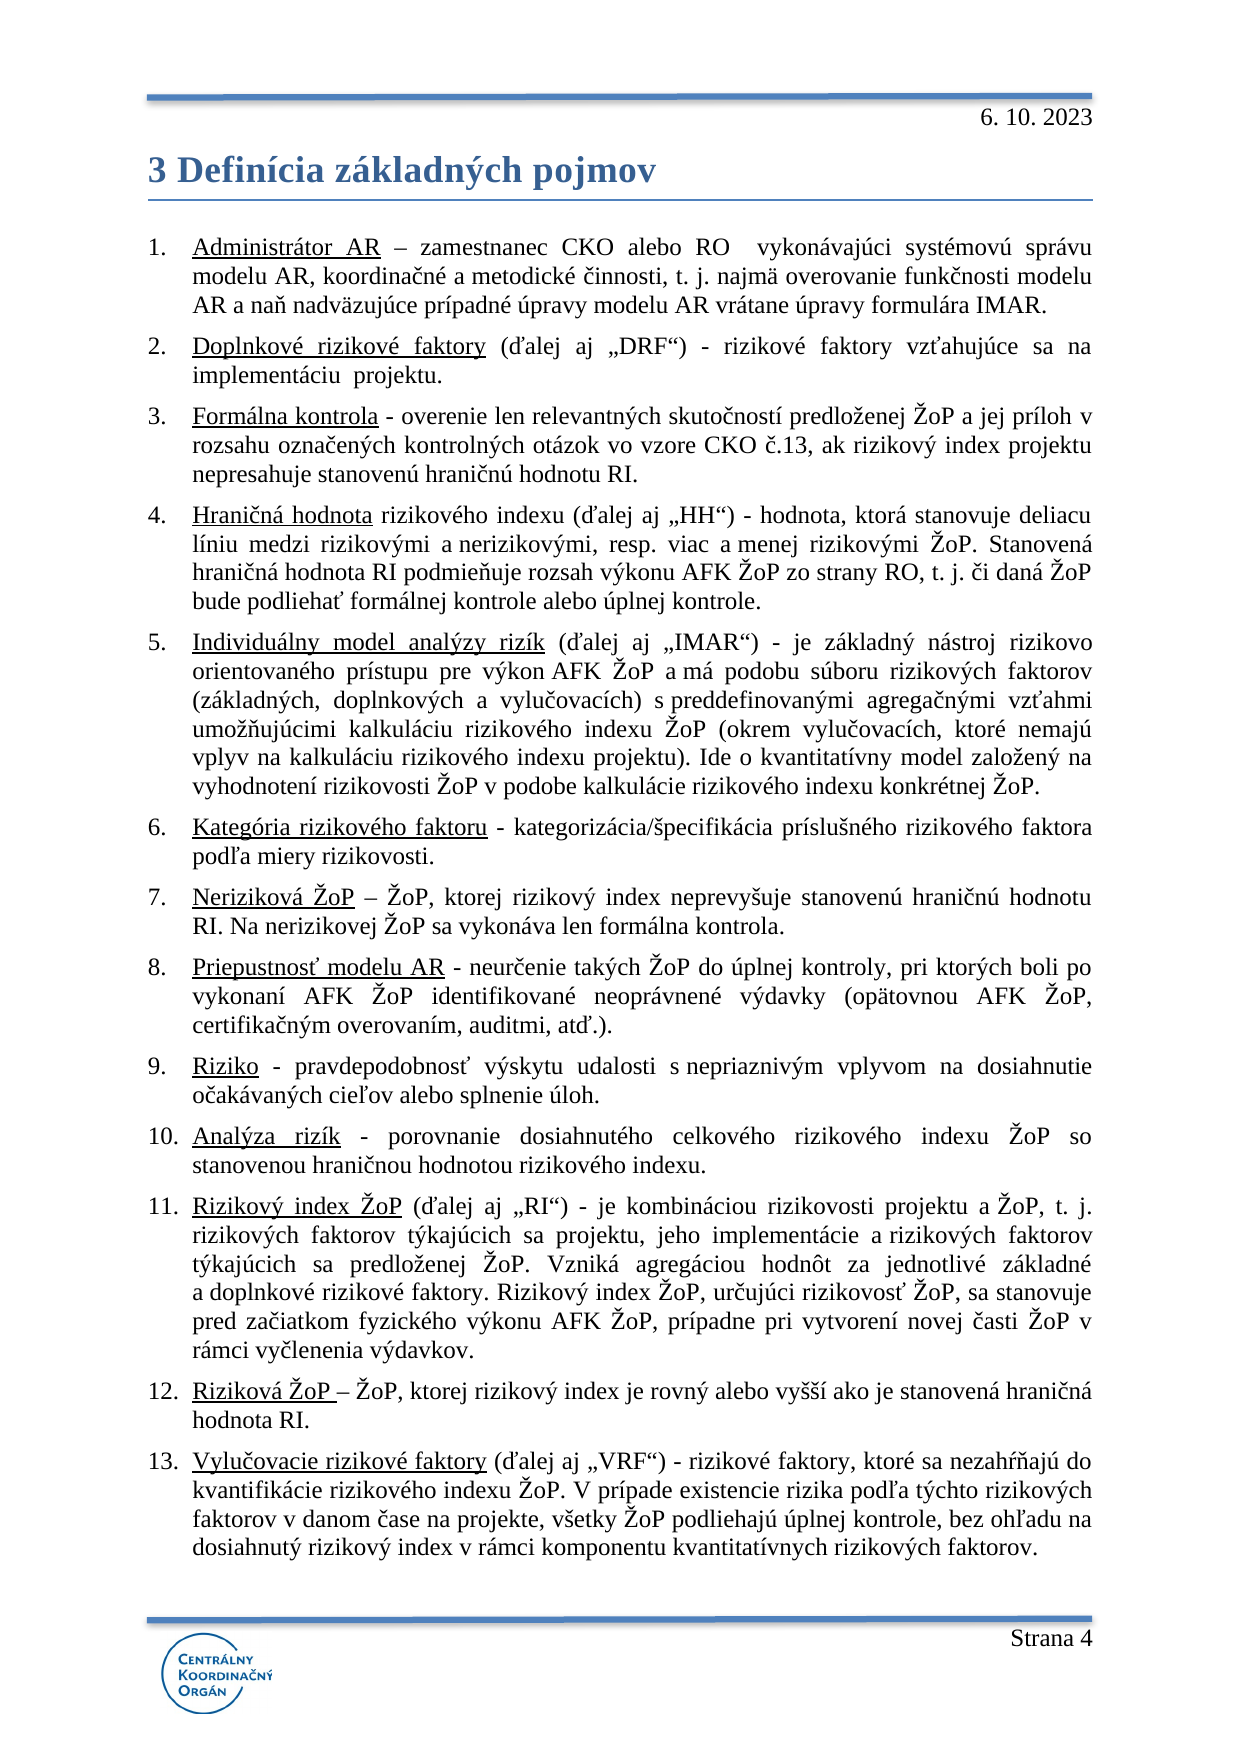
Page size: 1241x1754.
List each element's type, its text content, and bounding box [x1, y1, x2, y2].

list Kategória rizikového faktoru - kategorizácia/špecifikácia príslušného rizikového faktora podľa miery rizikovosti. [148, 812, 1093, 870]
list Doplnkové rizikové faktory (ďalej aj „DRF“) - rizikové faktory vzťahujúce sa na implementáciu projektu. [148, 331, 1093, 389]
list Vylučovacie rizikové faktory (ďalej aj „VRF“) - rizikové faktory, ktoré sa nezahŕňajú do kvantifikácie rizikového indexu ŽoP. V prípade existencie rizika podľa týchto rizikových faktorov v danom čase na projekte, všetky ŽoP podliehajú úplnej kontrole, bez ohľadu na dosiahnutý rizikový index v rámci komponentu kvantitatívnych rizikových faktorov. [148, 1446, 1093, 1561]
list Riziková ŽoP – ŽoP, ktorej rizikový index je rovný alebo vyšší ako je stanovená hraničná hodnota RI. [148, 1376, 1093, 1434]
list Individuálny model analýzy rizík (ďalej aj „IMAR“) - je základný nástroj rizikovo orientovaného prístupu pre výkon AFK ŽoP a má podobu súboru rizikových faktorov (základných, doplnkových a vylučovacích) s preddefinovanými agregačnými vzťahmi umožňujúcimi kalkuláciu rizikového indexu ŽoP (okrem vylučovacích, ktoré nemajú vplyv na kalkuláciu rizikového indexu projektu). Ide o kvantitatívny model založený na vyhodnotení rizikovosti ŽoP v podobe kalkulácie rizikového indexu konkrétnej ŽoP. [148, 627, 1093, 800]
list Priepustnosť modelu AR - neurčenie takých ŽoP do úplnej kontroly, pri ktorých boli po vykonaní AFK ŽoP identifikované neoprávnené výdavky (opätovnou AFK ŽoP, certifikačným overovaním, auditmi, atď.). [148, 952, 1093, 1039]
picture [159, 1631, 272, 1713]
list Hraničná hodnota rizikového indexu (ďalej aj „HH“) - hodnota, ktorá stanovuje deliacu líniu medzi rizikovými a nerizikovými, resp. viac a menej rizikovými ŽoP. Stanovená hraničná hodnota RI podmieňuje rozsah výkonu AFK ŽoP zo strany RO, t. j. či daná ŽoP bude podliehať formálnej kontrole alebo úplnej kontrole. [148, 500, 1093, 615]
list Riziko - pravdepodobnosť výskytu udalosti s nepriaznivým vplyvom na dosiahnutie očakávaných cieľov alebo splnenie úloh. [148, 1051, 1093, 1109]
list Formálna kontrola - overenie len relevantných skutočností predloženej ŽoP a jej príloh v rozsahu označených kontrolných otázok vo vzore CKO č.13, ak rizikový index projektu nepresahuje stanovenú hraničnú hodnotu RI. [148, 401, 1093, 487]
list Administrátor AR – zamestnanec CKO alebo RO vykonávajúci systémovú správu modelu AR, koordinačné a metodické činnosti, t. j. najmä overovanie funkčnosti modelu AR a naň nadväzujúce prípadné úpravy modelu AR vrátane úpravy formulára IMAR. [148, 232, 1093, 319]
list Neriziková ŽoP – ŽoP, ktorej rizikový index neprevyšuje stanovenú hraničnú hodnotu RI. Na nerizikovej ŽoP sa vykonáva len formálna kontrola. [148, 882, 1093, 940]
text 3 Definícia základných pojmov [148, 148, 1093, 199]
list Analýza rizík - porovnanie dosiahnutého celkového rizikového indexu ŽoP so stanovenou hraničnou hodnotou rizikového indexu. [148, 1121, 1093, 1179]
list Rizikový index ŽoP (ďalej aj „RI“) - je kombináciou rizikovosti projektu a ŽoP, t. j. rizikových faktorov týkajúcich sa projektu, jeho implementácie a rizikových faktorov týkajúcich sa predloženej ŽoP. Vzniká agregáciou hodnôt za jednotlivé základné a doplnkové rizikové faktory. Rizikový index ŽoP, určujúci rizikovosť ŽoP, sa stanovuje pred začiatkom fyzického výkonu AFK ŽoP, prípadne pri vytvorení novej časti ŽoP v rámci vyčlenenia výdavkov. [148, 1191, 1093, 1364]
